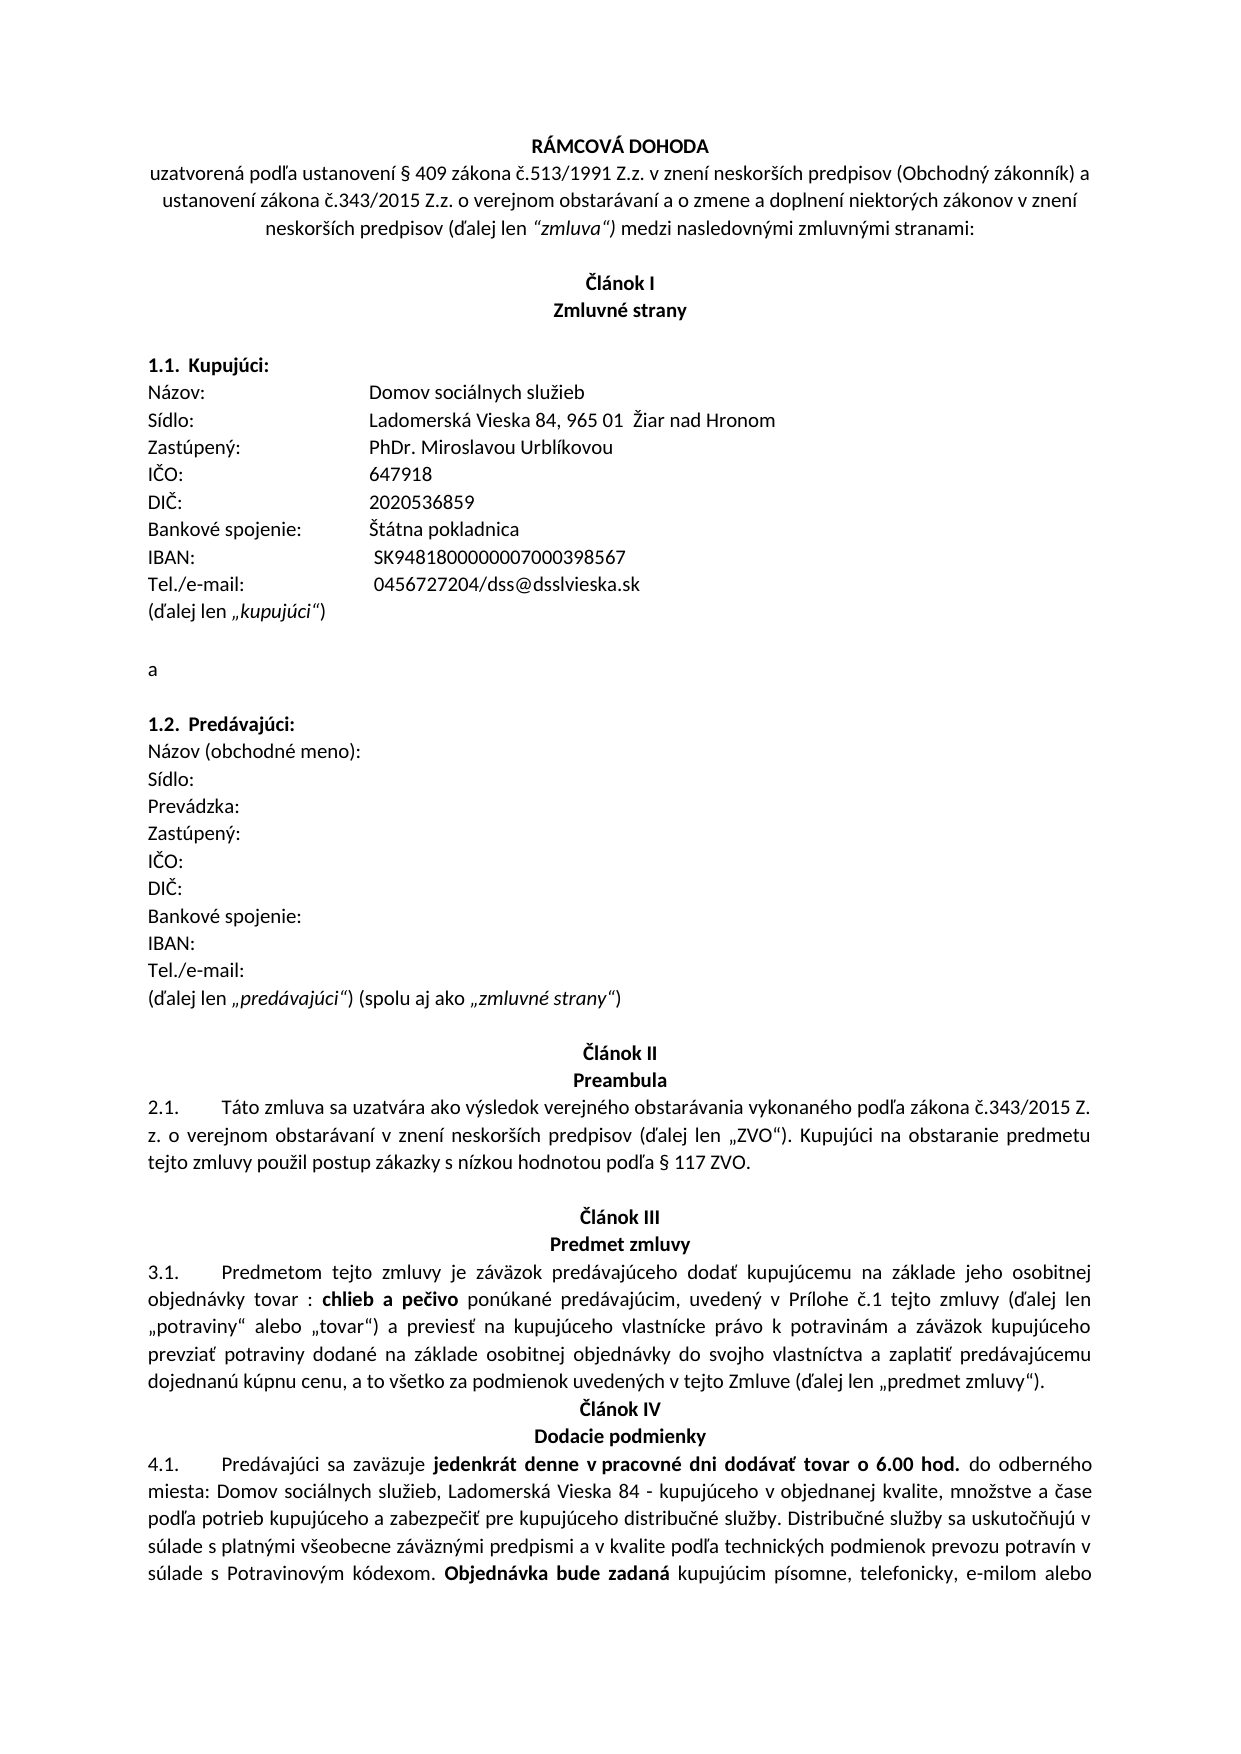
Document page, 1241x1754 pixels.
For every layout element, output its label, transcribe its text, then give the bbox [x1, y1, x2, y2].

list Táto zmluva sa uzatvára ako výsledok verejného obstarávania vykonaného podľa zákona č.343/2015 Z. z. o verejnom obstarávaní v znení neskorších predpisov (ďalej len „ZVO“). Kupujúci na obstaranie predmetu tejto zmluvy použil postup zákazky s nízkou hodnotou podľa § 117 ZVO. [148, 1094, 1093, 1175]
text Sídlo: Ladomerská Vieska 84, 965 01 Žiar nad Hronom [148, 407, 1093, 432]
text Článok I [148, 270, 1093, 295]
list Kupujúci: [148, 352, 1093, 377]
text Prevádzka: [148, 793, 1093, 819]
text Bankové spojenie: Štátna pokladnica [148, 516, 1093, 542]
list Predmetom tejto zmluvy je záväzok predávajúceho dodať kupujúcemu na základe jeho osobitnej objednávky tovar : chlieb a pečivo ponúkané predávajúcim, uvedený v Prílohe č.1 tejto zmluvy (ďalej len „potraviny“ alebo „tovar“) a previesť na kupujúceho vlastnícke právo k potravinám a záväzok kupujúceho prevziať potraviny dodané na základe osobitnej objednávky do svojho vlastníctva a zaplatiť predávajúcemu dojednanú kúpnu cenu, a to všetko za podmienok uvedených v tejto Zmluve (ďalej len „predmet zmluvy“). [148, 1259, 1093, 1394]
text Tel./e-mail: [148, 958, 1093, 983]
list Predmet zmluvy [148, 1232, 1093, 1257]
text Názov: Domov sociálnych služieb [148, 379, 1093, 405]
text IČO: 647918 [148, 462, 1093, 487]
text Názov (obchodné meno): [148, 738, 1093, 764]
text Tel./e-mail: 0456727204/dss@dsslvieska.sk [148, 571, 1093, 597]
text DIČ: [148, 875, 1093, 901]
text Zastúpený: PhDr. Miroslavou Urblíkovou [148, 434, 1093, 460]
text Zastúpený: [148, 821, 1093, 846]
text a [148, 656, 1093, 682]
text Preambula [148, 1067, 1093, 1093]
text Bankové spojenie: [148, 903, 1093, 928]
text uzatvorená podľa ustanovení § 409 zákona č.513/1991 Z.z. v znení neskorších predpisov (Obchodný zákonník) a ustanovení zákona č.343/2015 Z.z. o verejnom obstarávaní a o zmene a doplnení niektorých zákonov v znení neskorších predpisov (ďalej len “zmluva“) medzi nasledovnými zmluvnými stranami: [148, 160, 1093, 241]
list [148, 1451, 1093, 1586]
list Článok III [148, 1204, 1093, 1229]
text IČO: [148, 848, 1093, 873]
list Predávajúci: [148, 711, 1093, 736]
text Článok II [148, 1040, 1093, 1065]
text (ďalej len „kupujúci“) [148, 599, 1093, 624]
list Článok IV [148, 1396, 1093, 1421]
text Sídlo: [148, 766, 1093, 791]
text RÁMCOVÁ DOHODA [148, 133, 1093, 158]
text DIČ: 2020536859 [148, 489, 1093, 514]
text (ďalej len „predávajúci“) (spolu aj ako „zmluvné strany“) [148, 985, 1093, 1010]
text Zmluvné strany [148, 297, 1093, 323]
text IBAN: SK9481800000007000398567 [148, 544, 1093, 569]
text IBAN: [148, 930, 1093, 956]
list Dodacie podmienky [148, 1423, 1093, 1449]
